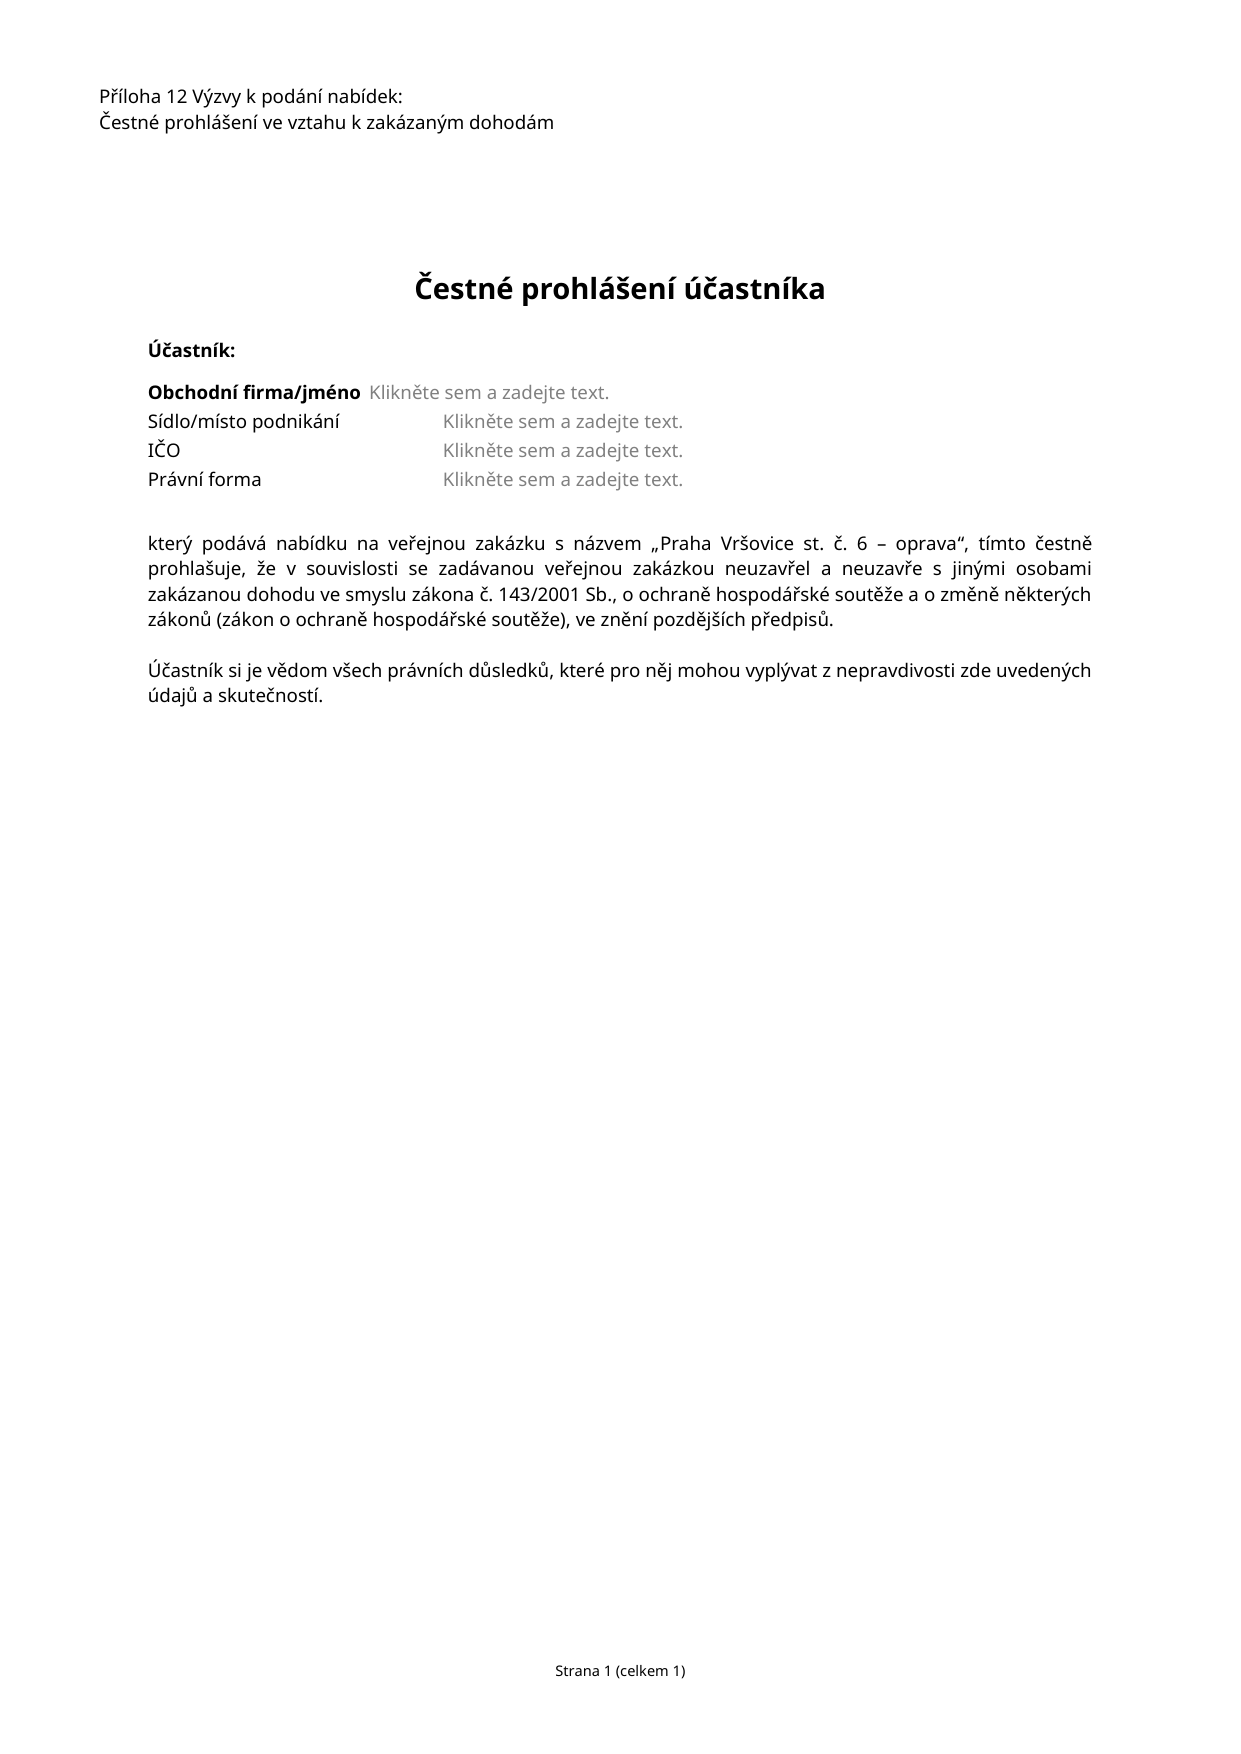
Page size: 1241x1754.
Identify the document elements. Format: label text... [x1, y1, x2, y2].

text který podává nabídku na veřejnou zakázku s názvem „Praha Vršovice st. č. 6 – oprava“, tímto čestně prohlašuje, že v souvislosti se zadávanou veřejnou zakázkou neuzavřel a neuzavře s jinými osobami zakázanou dohodu ve smyslu zákona č. 143/2001 Sb., o ochraně hospodářské soutěže a o změně některých zákonů (zákon o ochraně hospodářské soutěže), ve znění pozdějších předpisů. [148, 530, 1093, 632]
text Právní forma [148, 463, 1093, 492]
text IČO [148, 434, 1093, 463]
text Sídlo/místo podnikání [148, 405, 1093, 434]
title Čestné prohlášení účastníka [148, 268, 1093, 308]
text Účastník si je vědom všech právních důsledků, které pro něj mohou vyplývat z nepravdivosti zde uvedených údajů a skutečností. [148, 657, 1093, 708]
text Účastník: [148, 333, 1093, 364]
text Obchodní firma/jméno [148, 376, 1093, 405]
